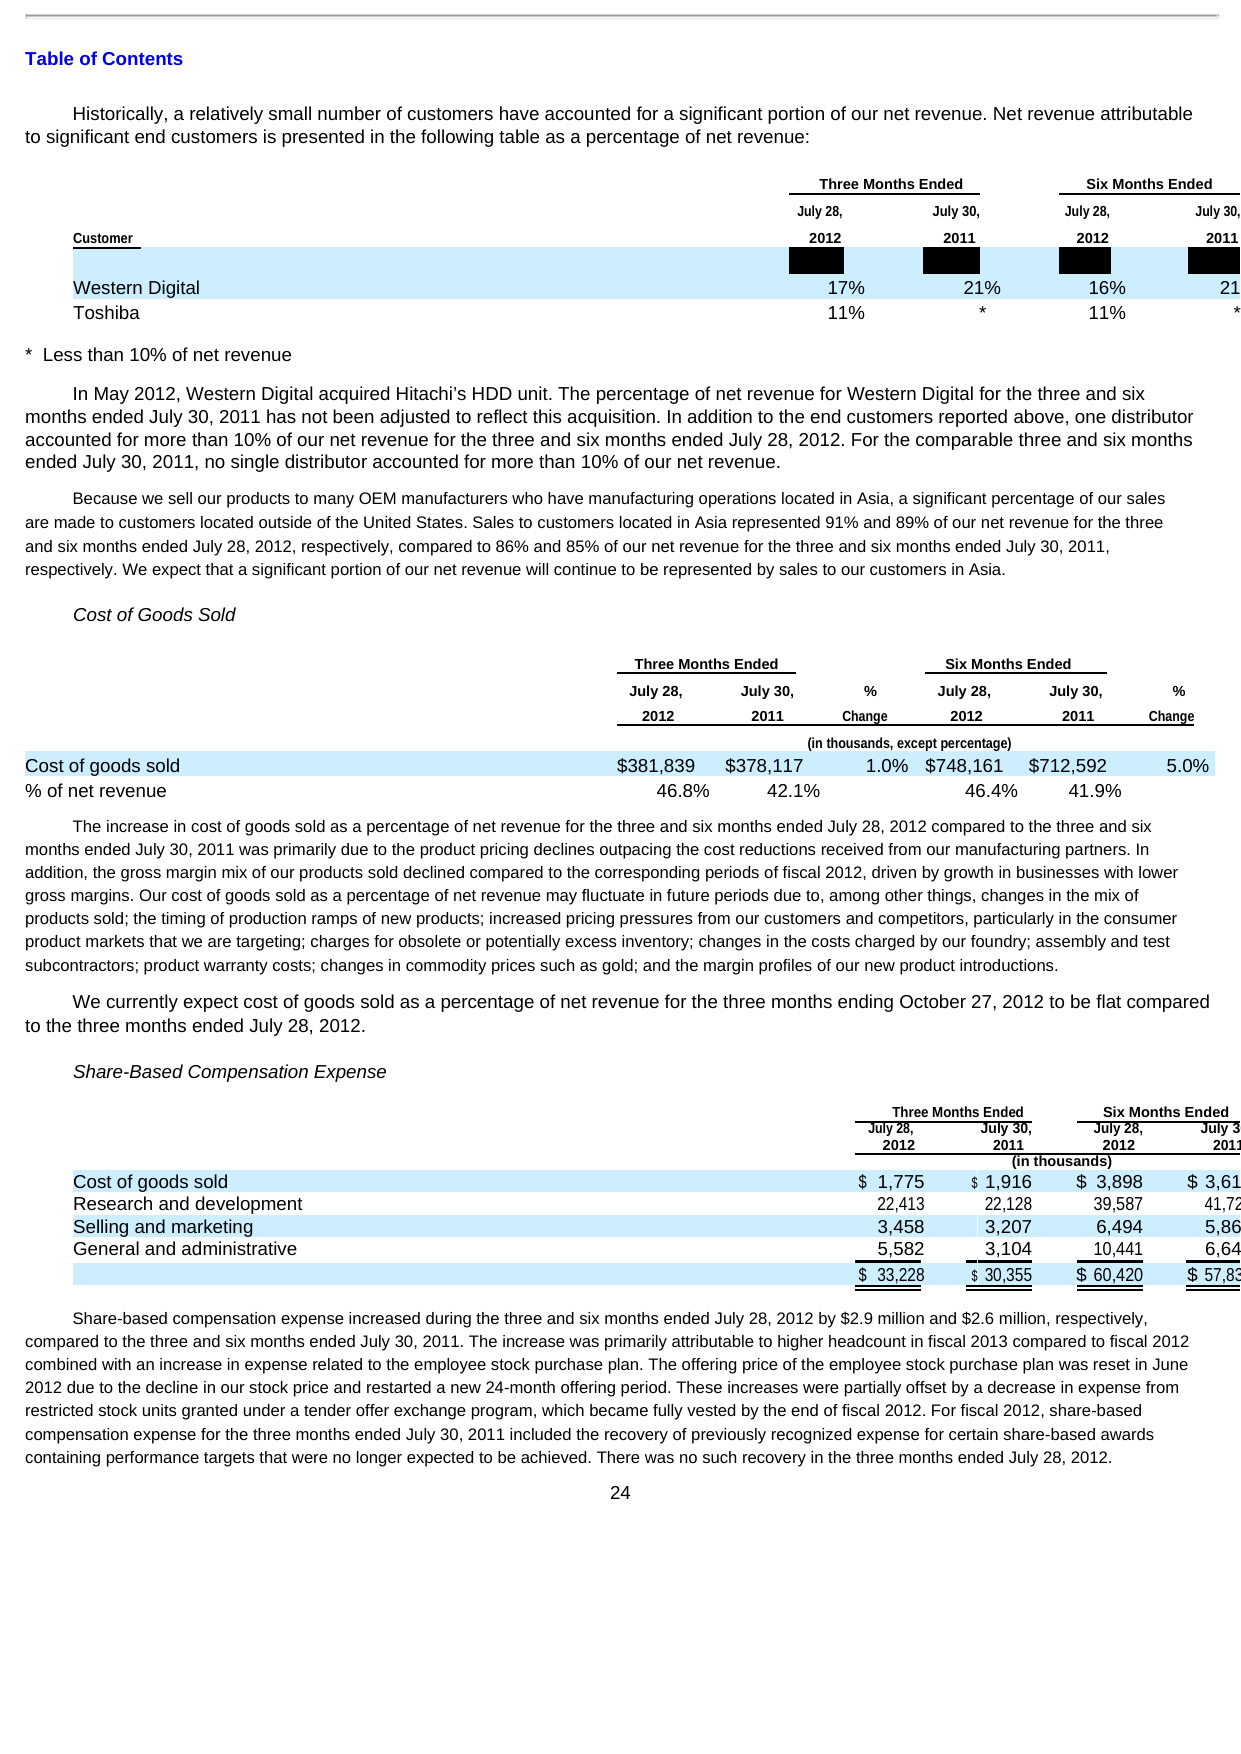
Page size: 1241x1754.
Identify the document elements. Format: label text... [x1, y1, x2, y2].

text We currently expect cost of goods sold as a percentage of net revenue for the three months ending October 27, 2012 to be flat compared to the three months ended July 28, 2012. [25, 991, 1213, 1036]
text Cost of Goods Sold [73, 604, 1215, 626]
text Share-Based Compensation Expense [73, 1061, 1215, 1082]
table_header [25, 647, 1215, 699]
text In May 2012, Western Digital acquired Hitachi’s HDD unit. The percentage of net revenue for Western Digital for the three and six months ended July 30, 2011 has not been adjusted to reflect this acquisition. In addition to the end customers reported above, one distributor accounted for more than 10% of our net revenue for the three and six months ended July 28, 2012. For the comparable three and six months ended July 30, 2011, no single distributor accounted for more than 10% of our net revenue. [25, 383, 1207, 473]
text Because we sell our products to many OEM manufacturers who have manufacturing operations located in Asia, a significant percentage of our sales are made to customers located outside of the United States. Sales to customers located in Asia represented 91% and 89% of our net revenue for the three and six months ended July 28, 2012, respectively, compared to 86% and 85% of our net revenue for the three and six months ended July 30, 2011, respectively. We expect that a significant portion of our net revenue will continue to be represented by sales to our customers in Asia. [25, 489, 1186, 579]
text Table of Contents [25, 48, 1215, 69]
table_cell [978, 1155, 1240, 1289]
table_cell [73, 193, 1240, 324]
text * Less than 10% of net revenue [25, 343, 1215, 365]
text 24 [25, 1482, 1215, 1503]
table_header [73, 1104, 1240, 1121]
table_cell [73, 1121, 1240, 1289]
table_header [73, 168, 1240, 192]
text The increase in cost of goods sold as a percentage of net revenue for the three and six months ended July 28, 2012 compared to the three and six months ended July 30, 2011 was primarily due to the product pricing declines outpacing the cost reductions received from our manufacturing partners. In addition, the gross margin mix of our products sold declined compared to the corresponding periods of fiscal 2012, driven by growth in businesses with lower gross margins. Our cost of goods sold as a percentage of net revenue may fluctuate in future periods due to, among other things, changes in the mix of products sold; the timing of production ramps of new products; increased pricing pressures from our customers and competitors, particularly in the consumer product markets that we are targeting; charges for obsolete or potentially excess inventory; changes in the costs charged by our foundry; assembly and test subcontractors; product warranty costs; changes in commodity prices such as gold; and the margin profiles of our new product introductions. [25, 817, 1201, 974]
picture [23, 14, 1220, 21]
text Share-based compensation expense increased during the three and six months ended July 28, 2012 by $2.9 million and $2.6 million, respectively, compared to the three and six months ended July 30, 2011. The increase was primarily attributable to higher headcount in fiscal 2013 compared to fiscal 2012 combined with an increase in expense related to the employee stock purchase plan. The offering price of the employee stock purchase plan was reset in June 2012 due to the decline in our stock price and restarted a new 24-month offering period. These increases were partially offset by a decrease in expense from restricted stock units granted under a tender offer exchange program, which became fully vested by the end of fiscal 2012. For fiscal 2012, share-based compensation expense for the three months ended July 30, 2011 included the recovery of previously recognized expense for certain share-based awards containing performance targets that were no longer expected to be achieved. There was no such recovery in the three months ended July 28, 2012. [25, 1309, 1213, 1467]
text Historically, a relatively small number of customers have accounted for a significant portion of our net revenue. Net revenue attributable to significant end customers is presented in the following table as a percentage of net revenue: [25, 102, 1205, 148]
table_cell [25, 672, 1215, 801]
